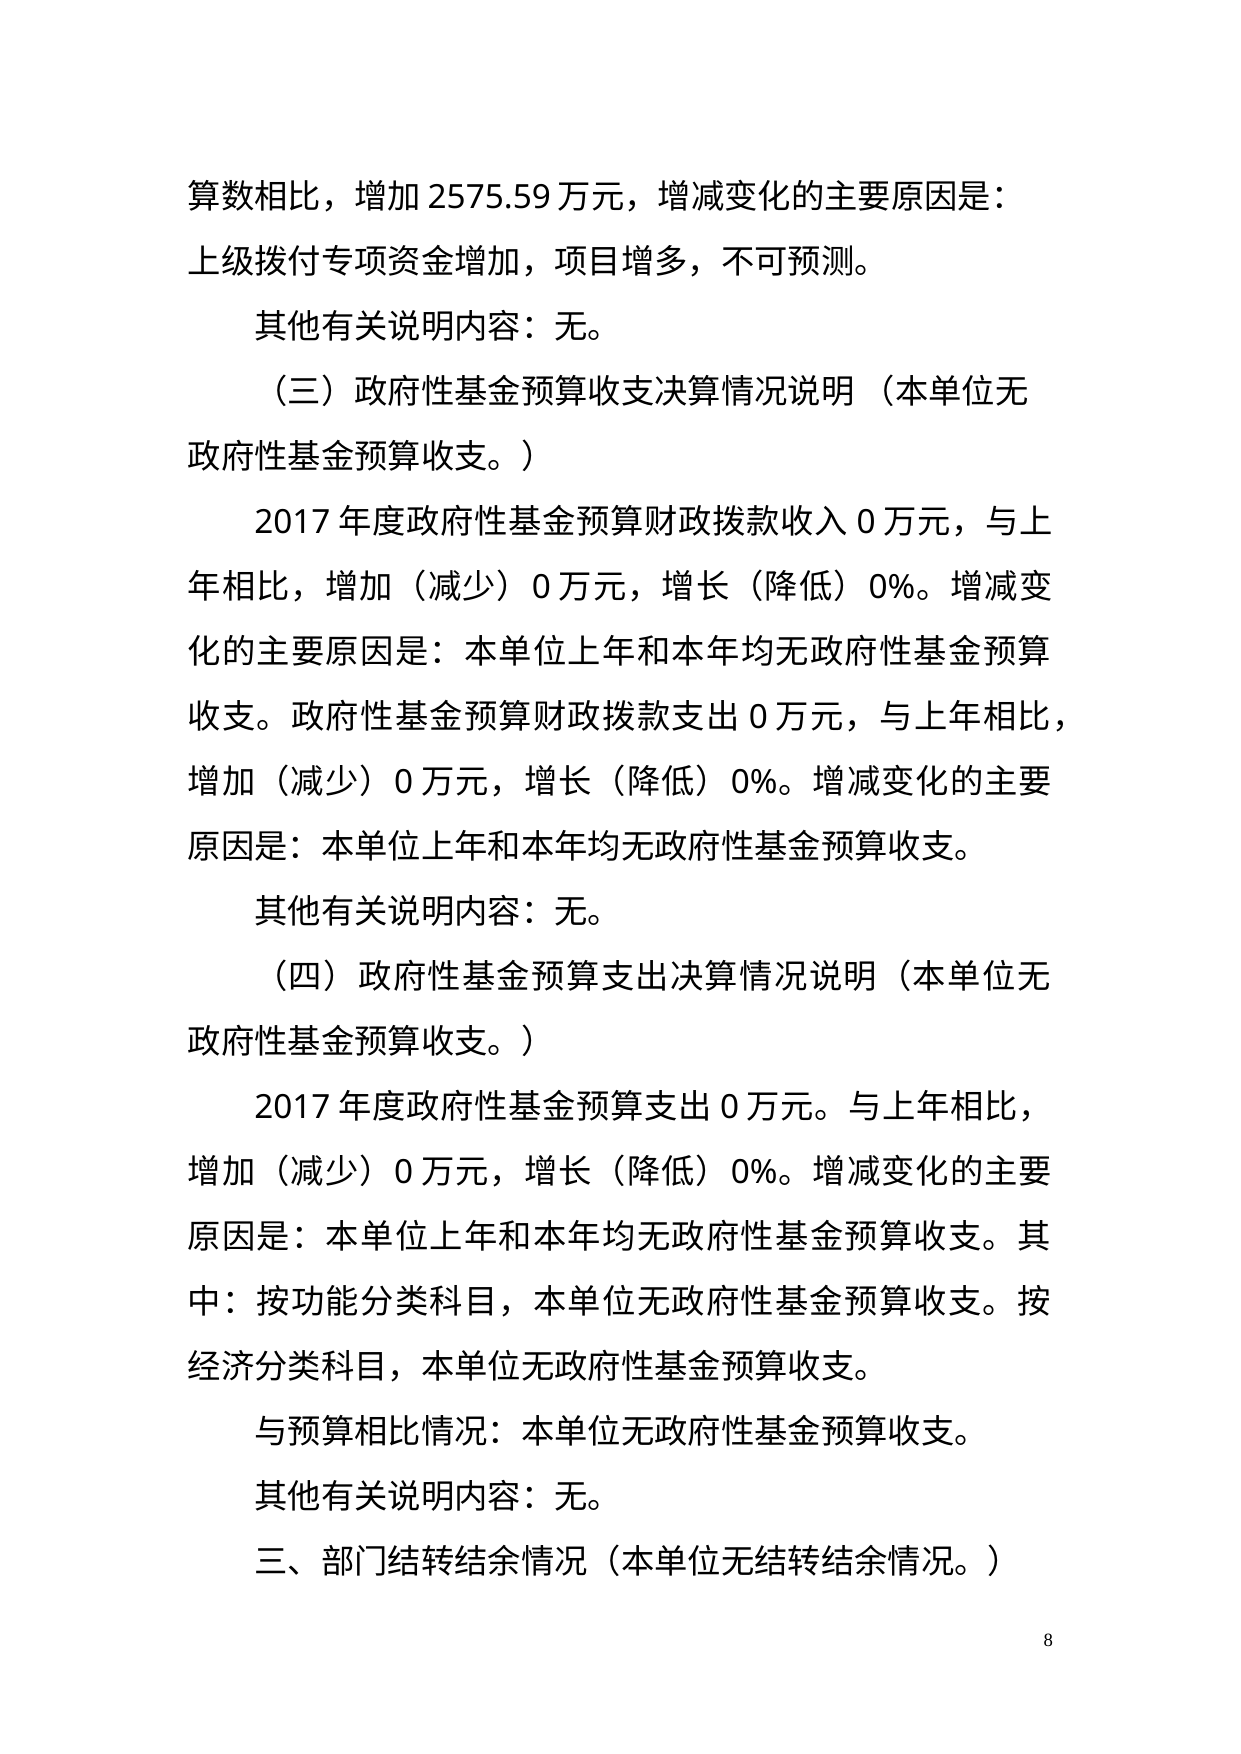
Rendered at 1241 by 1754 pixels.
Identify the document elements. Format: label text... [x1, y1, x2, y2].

text 三、部门结转结余情况（本单位无结转结余情况。） [187, 1527, 1053, 1592]
text 2017年度政府性基金预算支出0万元。与上年相比，增加（减少）0万元，增长（降低）0%。增减变化的主要原因是：本单位上年和本年均无政府性基金预算收支。其中：按功能分类科目，本单位无政府性基金预算收支。按经济分类科目，本单位无政府性基金预算收支。 [187, 1072, 1053, 1397]
text 与预算相比情况：本单位无政府性基金预算收支。 [187, 1397, 1053, 1462]
text （三）政府性基金预算收支决算情况说明 （本单位无政府性基金预算收支。） [187, 357, 1053, 487]
text 其他有关说明内容：无。 [187, 292, 1053, 357]
text （四）政府性基金预算支出决算情况说明（本单位无政府性基金预算收支。） [187, 942, 1053, 1072]
text 2017年度政府性基金预算财政拨款收入0万元，与上年相比，增加（减少）0万元，增长（降低）0%。增减变化的主要原因是：本单位上年和本年均无政府性基金预算收支。政府性基金预算财政拨款支出0万元，与上年相比，增加（减少）0万元，增长（降低）0%。增减变化的主要原因是：本单位上年和本年均无政府性基金预算收支。 [187, 487, 1053, 877]
text 其他有关说明内容：无。 [187, 877, 1053, 942]
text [187, 162, 1053, 292]
text 其他有关说明内容：无。 [187, 1462, 1053, 1527]
